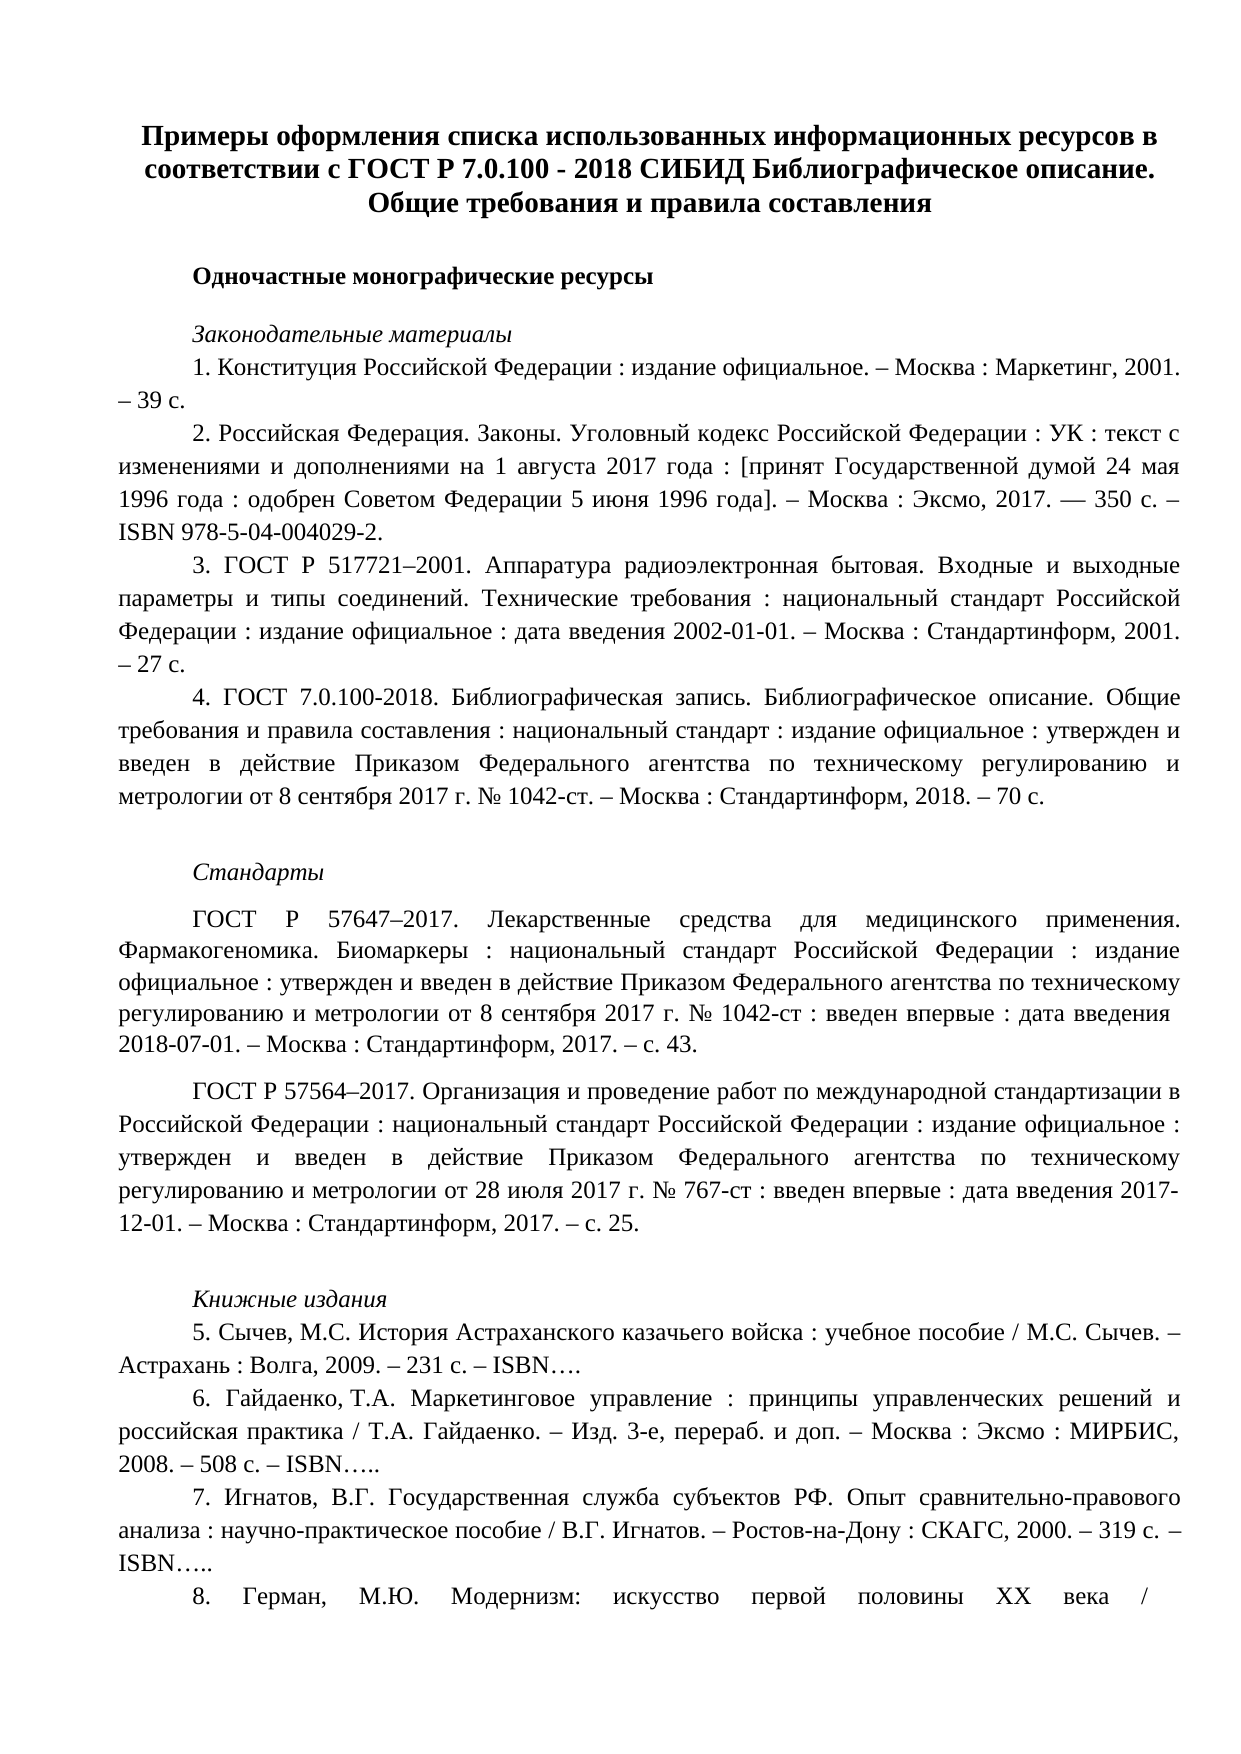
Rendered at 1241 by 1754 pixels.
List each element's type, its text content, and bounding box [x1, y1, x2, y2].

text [118, 1581, 1181, 1610]
text 7. Игнатов, В.Г. Государственная служба субъектов РФ. Опыт сравнительно-правового анализа : научно-практическое пособие / В.Г. Игнатов. – Ростов-на-Дону : СКАГС, 2000. – 319 с. – ISBN….. [118, 1482, 1181, 1577]
text ГОСТ Р 57647–2017. Лекарственные средства для медицинского применения. Фармакогеномика. Биомаркеры : национальный стандарт Российской Федерации : издание официальное : утвержден и введен в действие Приказом Федерального агентства по техническому регулированию и метрологии от 8 сентября 2017 г. № 1042-ст : введен впервые : дата введения 2018-07-01. – Москва : Стандартинформ, 2017. – c. 43. [118, 904, 1181, 1057]
text 3. ГОСТ Р 517721–2001. Аппаратура радиоэлектронная бытовая. Входные и выходные параметры и типы соединений. Технические требования : национальный стандарт Российской Федерации : издание официальное : дата введения 2002-01-01. – Москва : Стандартинформ, 2001. – 27 с. [118, 550, 1181, 678]
text Книжные издания [118, 1284, 1181, 1313]
text 2. Российская Федерация. Законы. Уголовный кодекс Российской Федерации : УК : текст с изменениями и дополнениями на 1 августа 2017 года : [принят Государственной думой 24 мая 1996 года : одобрен Советом Федерации 5 июня 1996 года]. – Москва : Эксмо, 2017. — 350 с. – ISBN 978-5-04-004029-2. [118, 418, 1181, 546]
text 5. Сычев, М.С. История Астраханского казачьего войска : учебное пособие / М.С. Сычев. – Астрахань : Волга, 2009. – 231 с. – ISBN…. [118, 1317, 1181, 1379]
text Законодательные материалы [118, 319, 1181, 348]
text Стандарты [118, 857, 1181, 886]
text 4. ГОСТ 7.0.100-2018. Библиографическая запись. Библиографическое описание. Общие требования и правила составления : национальный стандарт : издание официальное : утвержден и введен в действие Приказом Федерального агентства по техническому регулированию и метрологии от 8 сентября 2017 г. № 1042-ст. – Москва : Стандартинформ, 2018. – 70 с. [118, 682, 1181, 810]
text 1. Конституция Российской Федерации : издание официальное. – Москва : Маркетинг, 2001. – 39 с. [118, 352, 1181, 414]
text ГОСТ Р 57564–2017. Организация и проведение работ по международной стандартизации в Российской Федерации : национальный стандарт Российской Федерации : издание официальное : утвержден и введен в действие Приказом Федерального агентства по техническому регулированию и метрологии от 28 июля 2017 г. № 767-ст : введен впервые : дата введения 2017-12-01. – Москва : Стандартинформ, 2017. – с. 25. [118, 1076, 1181, 1237]
text 6. Гайдаенко, Т.А. Маркетинговое управление : принципы управленческих решений и российская практика / Т.А. Гайдаенко. – Изд. 3-е, перераб. и доп. – Москва : Эксмо : МИРБИС, 2008. – 508 с. – ISBN….. [118, 1383, 1181, 1478]
text Одночастные монографические ресурсы [118, 261, 1181, 290]
text Примеры оформления списка использованных информационных ресурсов в соответствии с ГОСТ Р 7.0.100 - 2018 СИБИД Библиографическое описание. Общие требования и правила составления [118, 118, 1181, 219]
